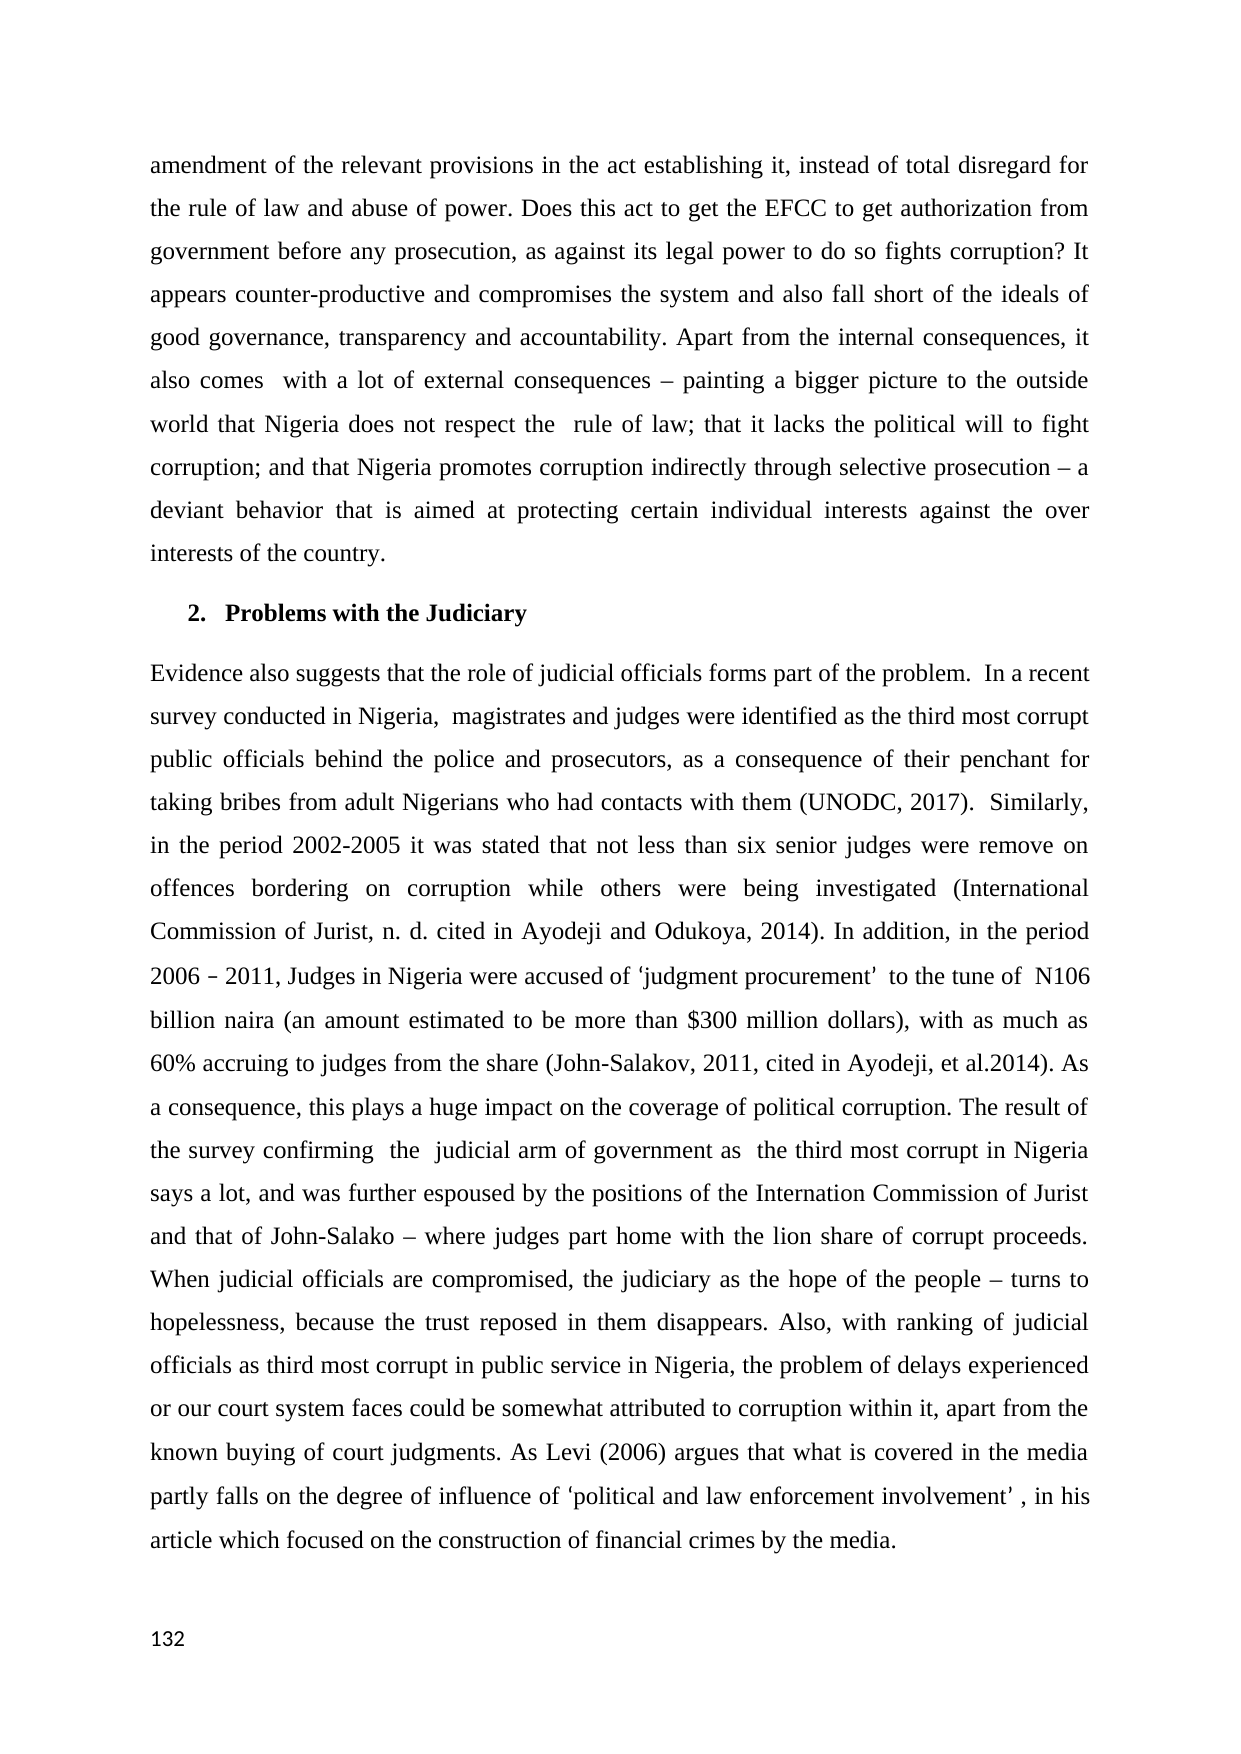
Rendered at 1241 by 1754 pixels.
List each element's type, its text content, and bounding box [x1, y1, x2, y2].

text Evidence also suggests that the role of judicial officials forms part of the problem. In a recent survey conducted in Nigeria, magistrates and judges were identified as the third most corrupt public officials behind the police and prosecutors, as a consequence of their penchant for taking bribes from adult Nigerians who had contacts with them (UNODC, 2017). Similarly, in the period 2002-2005 it was stated that not less than six senior judges were remove on offences bordering on corruption while others were being investigated (International Commission of Jurist, n. d. cited in Ayodeji and Odukoya, 2014). In addition, in the period 2006 – 2011, Judges in Nigeria were accused of ‘judgment procurement’ to the tune of N106 billion naira (an amount estimated to be more than $300 million dollars), with as much as 60% accruing to judges from the share (John-Salakov, 2011, cited in Ayodeji, et al.2014). As a consequence, this plays a huge impact on the coverage of political corruption. The result of the survey confirming the judicial arm of government as the third most corrupt in Nigeria says a lot, and was further espoused by the positions of the Internation Commission of Jurist and that of John-Salako – where judges part home with the lion share of corrupt proceeds. When judicial officials are compromised, the judiciary as the hope of the people – turns to hopelessness, because the trust reposed in them disappears. Also, with ranking of judicial officials as third most corrupt in public service in Nigeria, the problem of delays experienced or our court system faces could be somewhat attributed to corruption within it, apart from the known buying of court judgments. As Levi (2006) argues that what is covered in the media partly falls on the degree of influence of ‘political and law enforcement involvement’ , in his article which focused on the construction of financial crimes by the media. [150, 658, 1090, 1554]
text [150, 150, 1090, 567]
subtitle Problems with the Judiciary [187, 598, 1090, 627]
